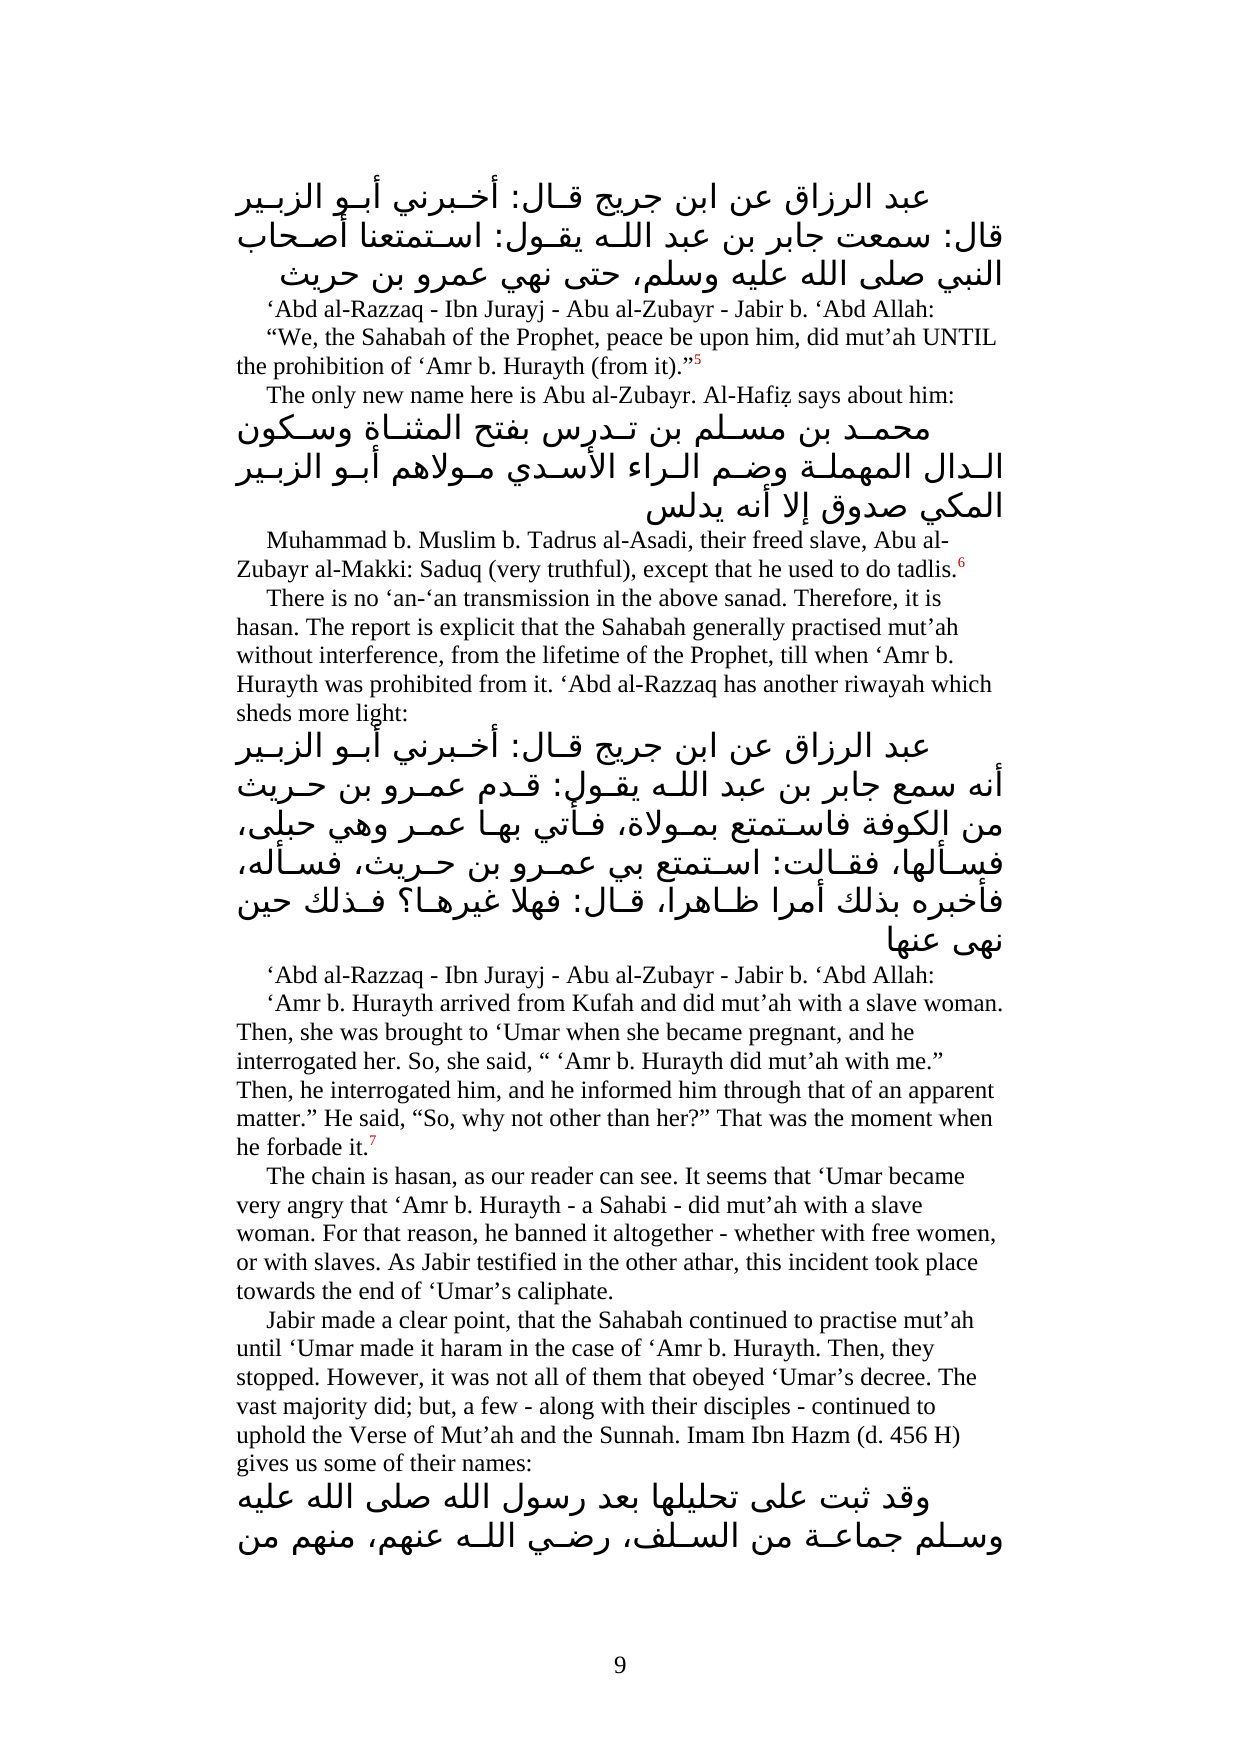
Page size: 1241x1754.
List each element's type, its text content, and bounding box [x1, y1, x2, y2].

text The chain is hasan, as our reader can see. It seems that ‘Umar became very angry that ‘Amr b. Hurayth - a Sahabi - did mut’ah with a slave woman. For that reason, he banned it altogether - whether with free women, or with slaves. As Jabir testified in the other athar, this incident took place towards the end of ‘Umar’s caliphate. [236, 1161, 1004, 1305]
text عبد الرزاق عن ابن جريج قال: أخبرني أبو الزبير قال: سمعت جابر بن عبد الله يقول: استمتعنا أصحاب النبي صلى الله عليه وسلم، حتى نهي عمرو بن حريث [236, 177, 1004, 294]
text “We, the Sahabah of the Prophet, peace be upon him, did mut’ah UNTIL the prohibition of ‘Amr b. Hurayth (from it).”5 [236, 322, 1004, 380]
text ‘Amr b. Hurayth arrived from Kufah and did mut’ah with a slave woman. Then, she was brought to ‘Umar when she became pregnant, and he interrogated her. So, she said, “ ‘Amr b. Hurayth did mut’ah with me.” Then, he interrogated him, and he informed him through that of an apparent matter.” He said, “So, why not other than her?” That was the moment when he forbade it.7 [236, 988, 1004, 1161]
text محمد بن مسلم بن تدرس بفتح المثناة وسكون الدال المهملة وضم الراء الأسدي مولاهم أبو الزبير المكي صدوق إلا أنه يدلس [236, 409, 1004, 525]
text ‘Abd al-Razzaq - Ibn Jurayj - Abu al-Zubayr - Jabir b. ‘Abd Allah: [236, 294, 1004, 322]
text ‘Abd al-Razzaq - Ibn Jurayj - Abu al-Zubayr - Jabir b. ‘Abd Allah: [236, 960, 1004, 988]
text عبد الرزاق عن ابن جريج قال: أخبرني أبو الزبير أنه سمع جابر بن عبد الله يقول: قدم عمرو بن حريث من الكوفة فاستمتع بمولاة، فأتي بها عمر وهي حبلى، فسألها، فقالت: استمتع بي عمرو بن حريث، فسأله، فأخبره بذلك أمرا ظاهرا، قال: فهلا غيرها؟ فذلك حين نهى عنها [236, 727, 1004, 960]
text Muhammad b. Muslim b. Tadrus al-Asadi, their freed slave, Abu al-Zubayr al-Makki: Saduq (very truthful), except that he used to do tadlis.6 [236, 525, 1004, 583]
text There is no ‘an-‘an transmission in the above sanad. Therefore, it is hasan. The report is explicit that the Sahabah generally practised mut’ah without interference, from the lifetime of the Prophet, till when ‘Amr b. Hurayth was prohibited from it. ‘Abd al-Razzaq has another riwayah which sheds more light: [236, 583, 1004, 727]
text The only new name here is Abu al-Zubayr. Al-Hafiẓ says about him: [236, 380, 1004, 409]
text Jabir made a clear point, that the Sahabah continued to practise mut’ah until ‘Umar made it haram in the case of ‘Amr b. Hurayth. Then, they stopped. However, it was not all of them that obeyed ‘Umar’s decree. The vast majority did; but, a few - along with their disciples - continued to uphold the Verse of Mut’ah and the Sunnah. Imam Ibn Hazm (d. 456 H) gives us some of their names: [236, 1305, 1004, 1477]
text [236, 1477, 1004, 1555]
